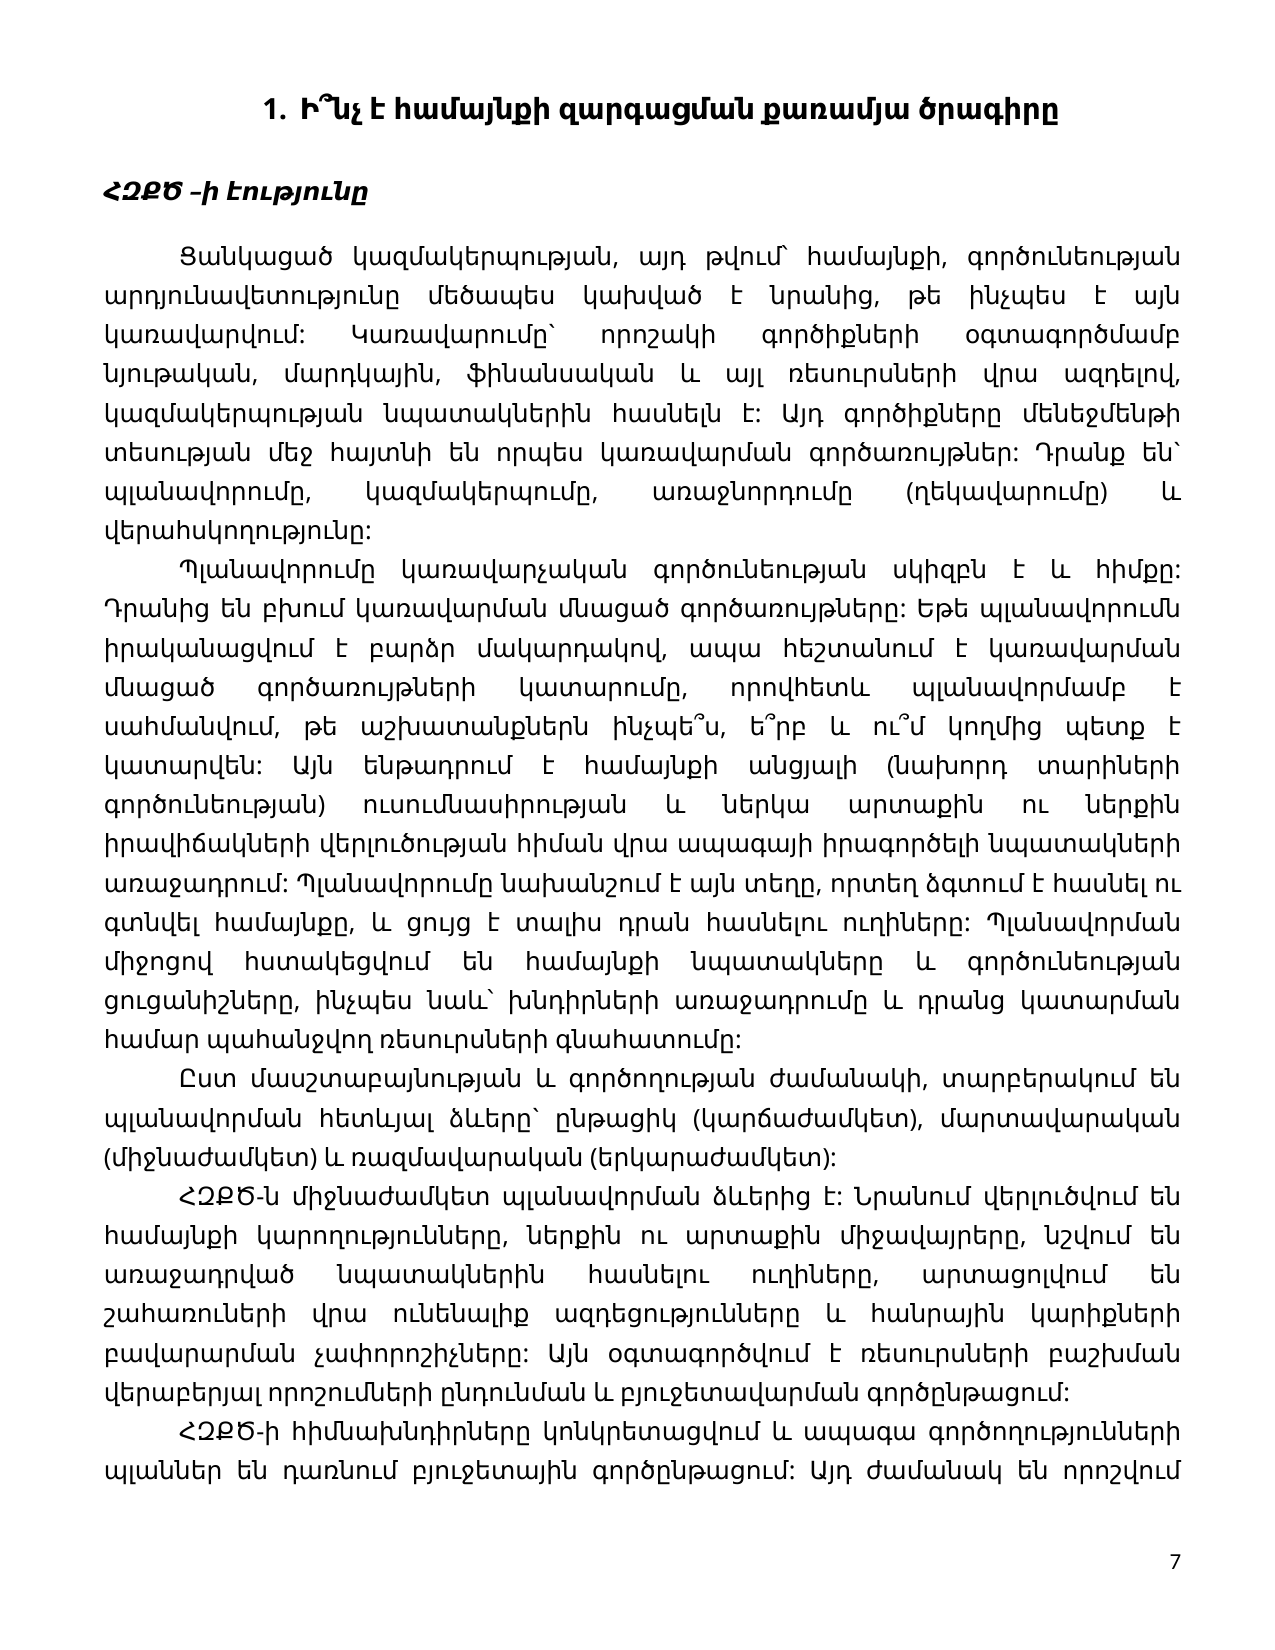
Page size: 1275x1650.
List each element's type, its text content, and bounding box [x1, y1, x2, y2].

text ՀԶՔԾ –ի էությունը [103, 173, 1181, 207]
text ՀԶՔԾ-ն միջնաժամկետ պլանավորման ձևերից է: Նրանում վերլուծվում են համայնքի կարողությունները, ներքին ու արտաքին միջավայրերը, նշվում են առաջադրված նպատակներին հասնելու ուղիները, արտացոլվում են շահառուների վրա ունենալիք ազդեցությունները և հանրային կարիքների բավարարման չափորոշիչները: Այն օգտագործվում է ռեսուրսների բաշխման վերաբերյալ որոշումների ընդունման և բյուջետավարման գործընթացում: [103, 1179, 1181, 1408]
text Ըստ մասշտաբայնության և գործողության ժամանակի, տարբերակում են պլանավորման հետևյալ ձևերը` ընթացիկ (կարճաժամկետ), մարտավարական (միջնաժամկետ) և ռազմավարական (երկարաժամկետ): [103, 1061, 1181, 1173]
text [103, 1414, 1181, 1487]
text Պլանավորումը կառավարչական գործունեության սկիզբն է և հիմքը: Դրանից են բխում կառավարման մնացած գործառույթները: Եթե պլանավորումն իրականացվում է բարձր մակարդակով, ապա հեշտանում է կառավարման մնացած գործառույթների կատարումը, որովհետև պլանավորմամբ է սահմանվում, թե աշխատանքներն ինչպե՞ս, ե՞րբ և ու՞մ կողմից պետք է կատարվեն: Այն ենթադրում է համայնքի անցյալի (նախորդ տարիների գործունեության) ուսումնասիրության և ներկա արտաքին ու ներքին իրավիճակների վերլուծության հիման վրա ապագայի իրագործելի նպատակների առաջադրում: Պլանավորումը նախանշում է այն տեղը, որտեղ ձգտում է հասնել ու գտնվել համայնքը, և ցույց է տալիս դրան հասնելու ուղիները: Պլանավորման միջոցով հստակեցվում են համայնքի նպատակները և գործունեության ցուցանիշները, ինչպես նաև՝ խնդիրների առաջադրումը և դրանց կատարման համար պահանջվող ռեսուրսների գնահատումը: [103, 552, 1181, 1056]
text Ցանկացած կազմակերպության, այդ թվում՝ համայնքի, գործունեության արդյունավետությունը մեծապես կախված է նրանից, թե ինչպես է այն կառավարվում: Կառավարումը` որոշակի գործիքների օգտագործմամբ նյութական, մարդկային, ֆինանսական և այլ ռեսուրսների վրա ազդելով, կազմակերպության նպատակներին հասնելն է: Այդ գործիքները մենեջմենթի տեսության մեջ հայտնի են որպես կառավարման գործառույթներ: Դրանք են` պլանավորումը, կազմակերպումը, առաջնորդումը (ղեկավարումը) և վերահսկողությունը: [103, 239, 1181, 547]
list Ի՞նչ է համայնքի զարգացման քառամյա ծրագիրը [141, 89, 1181, 128]
